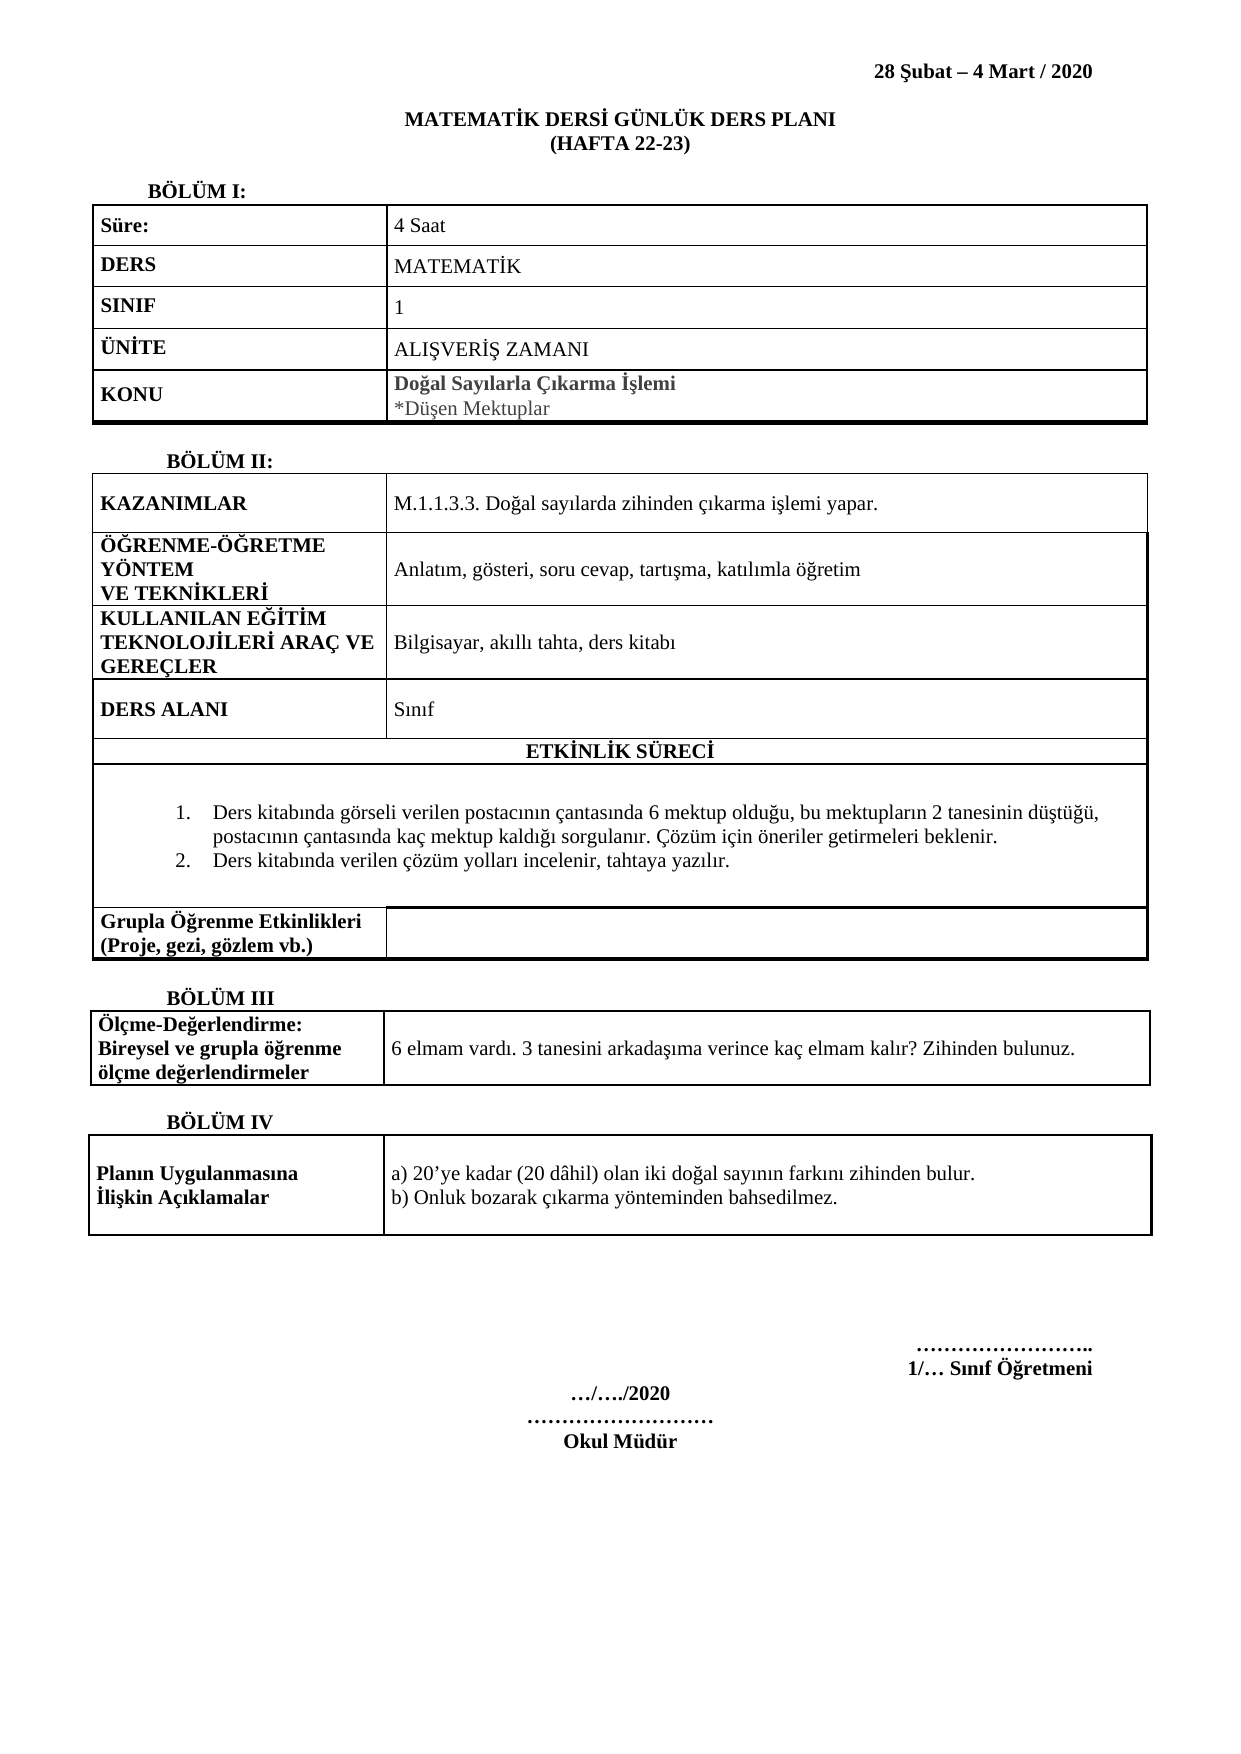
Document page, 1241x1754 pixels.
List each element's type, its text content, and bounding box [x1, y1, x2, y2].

table_cell ÖĞRENME-ÖĞRETME YÖNTEM VE TEKNİKLERİ [93, 533, 386, 605]
text Okul Müdür [148, 1428, 1092, 1453]
table_header 6 elmam vardı. 3 tanesini arkadaşıma verince kaç elmam kalır? Zihinden bulunuz. [385, 1012, 1149, 1084]
table_cell KULLANILAN EĞİTİM TEKNOLOJİLERİ ARAÇ VE GEREÇLER [93, 606, 386, 678]
table_cell ETKİNLİK SÜRECİ [94, 739, 1146, 763]
table_cell Sınıf [387, 680, 1146, 738]
text BÖLÜM I: [148, 179, 1092, 203]
table_cell DERS ALANI [94, 680, 386, 738]
subtitle BÖLÜM III [148, 985, 1092, 1009]
table_cell ÜNİTE [94, 329, 386, 369]
table_header Süre: [94, 206, 386, 245]
table_cell Anlatım, gösteri, soru cevap, tartışma, katılımla öğretim [387, 533, 1146, 605]
table_header Planın Uygulanmasına İlişkin Açıklamalar [90, 1136, 383, 1234]
text 28 Şubat – 4 Mart / 2020 [148, 59, 1092, 83]
subtitle BÖLÜM IV [148, 1110, 1092, 1134]
table_cell ALIŞVERİŞ ZAMANI [388, 329, 1146, 369]
table_cell 1 [388, 287, 1146, 327]
table_cell SINIF [94, 287, 386, 327]
text ……………………… [148, 1404, 1092, 1428]
text BÖLÜM II: [148, 449, 1092, 473]
table_cell Ders kitabında görseli verilen postacının çantasında 6 mektup olduğu, bu mektupların 2 tanesinin düştüğü, postacının çantasında kaç mektup kaldığı sorgulanır. Çözüm için öneriler getirmeleri beklenir. Ders kitabında verilen çözüm yolları incelenir, tahtaya yazılır. [94, 765, 1146, 906]
table_header a) 20’ye kadar (20 dâhil) olan iki doğal sayının farkını zihinden bulur. b) Onluk bozarak çıkarma yönteminden bahsedilmez. [385, 1136, 1150, 1234]
table_header KAZANIMLAR [93, 474, 386, 532]
table_header M.1.1.3.3. Doğal sayılarda zihinden çıkarma işlemi yapar. [387, 474, 1147, 532]
text MATEMATİK DERSİ GÜNLÜK DERS PLANI [148, 107, 1092, 131]
table_cell KONU [94, 371, 386, 420]
text …………………….. [148, 1332, 1092, 1356]
table_cell MATEMATİK [388, 246, 1146, 286]
table_cell Bilgisayar, akıllı tahta, ders kitabı [387, 606, 1146, 678]
table_cell Grupla Öğrenme Etkinlikleri (Proje, gezi, gözlem vb.) [94, 908, 386, 957]
table_header Ölçme-Değerlendirme: Bireysel ve grupla öğrenme ölçme değerlendirmeler [92, 1012, 383, 1084]
table_cell [387, 909, 1146, 957]
text …/…./2020 [148, 1380, 1092, 1404]
text (HAFTA 22-23) [148, 131, 1092, 155]
text 1/… Sınıf Öğretmeni [148, 1356, 1092, 1380]
table_cell Doğal Sayılarla Çıkarma İşlemi *Düşen Mektuplar [388, 371, 1146, 420]
table_cell DERS [94, 246, 386, 286]
table_header 4 Saat [388, 206, 1146, 245]
